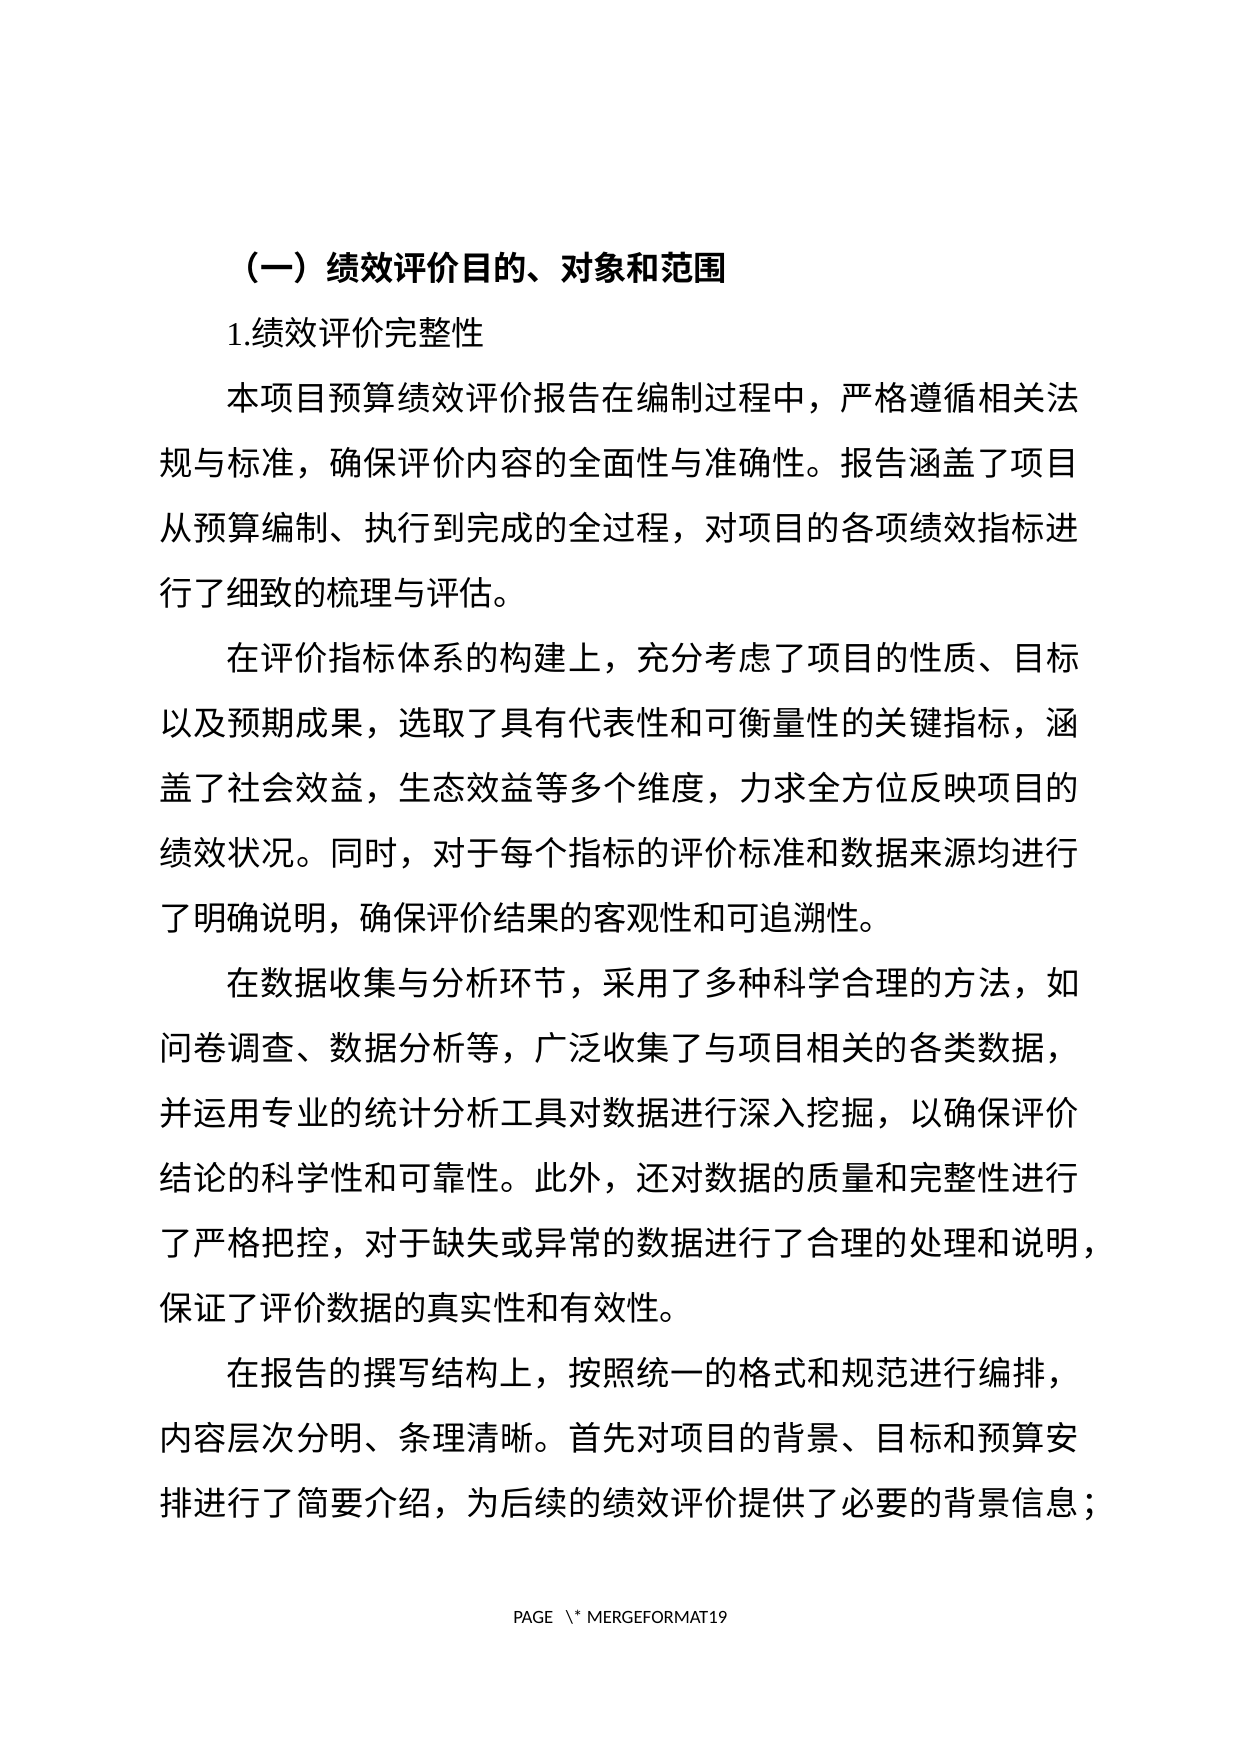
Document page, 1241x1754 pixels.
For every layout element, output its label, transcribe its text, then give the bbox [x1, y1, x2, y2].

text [159, 1338, 1081, 1533]
text 本项目预算绩效评价报告在编制过程中，严格遵循相关法规与标准，确保评价内容的全面性与准确性。报告涵盖了项目从预算编制、执行到完成的全过程，对项目的各项绩效指标进行了细致的梳理与评估。 [159, 363, 1081, 623]
text 在数据收集与分析环节，采用了多种科学合理的方法，如问卷调查、数据分析等，广泛收集了与项目相关的各类数据，并运用专业的统计分析工具对数据进行深入挖掘，以确保评价结论的科学性和可靠性。此外，还对数据的质量和完整性进行了严格把控，对于缺失或异常的数据进行了合理的处理和说明，保证了评价数据的真实性和有效性。 [159, 948, 1081, 1338]
text （一）绩效评价目的、对象和范围 [159, 233, 1081, 298]
text 在评价指标体系的构建上，充分考虑了项目的性质、目标以及预期成果，选取了具有代表性和可衡量性的关键指标，涵盖了社会效益，生态效益等多个维度，力求全方位反映项目的绩效状况。同时，对于每个指标的评价标准和数据来源均进行了明确说明，确保评价结果的客观性和可追溯性。 [159, 623, 1081, 948]
title 1.绩效评价完整性 [159, 298, 1081, 363]
